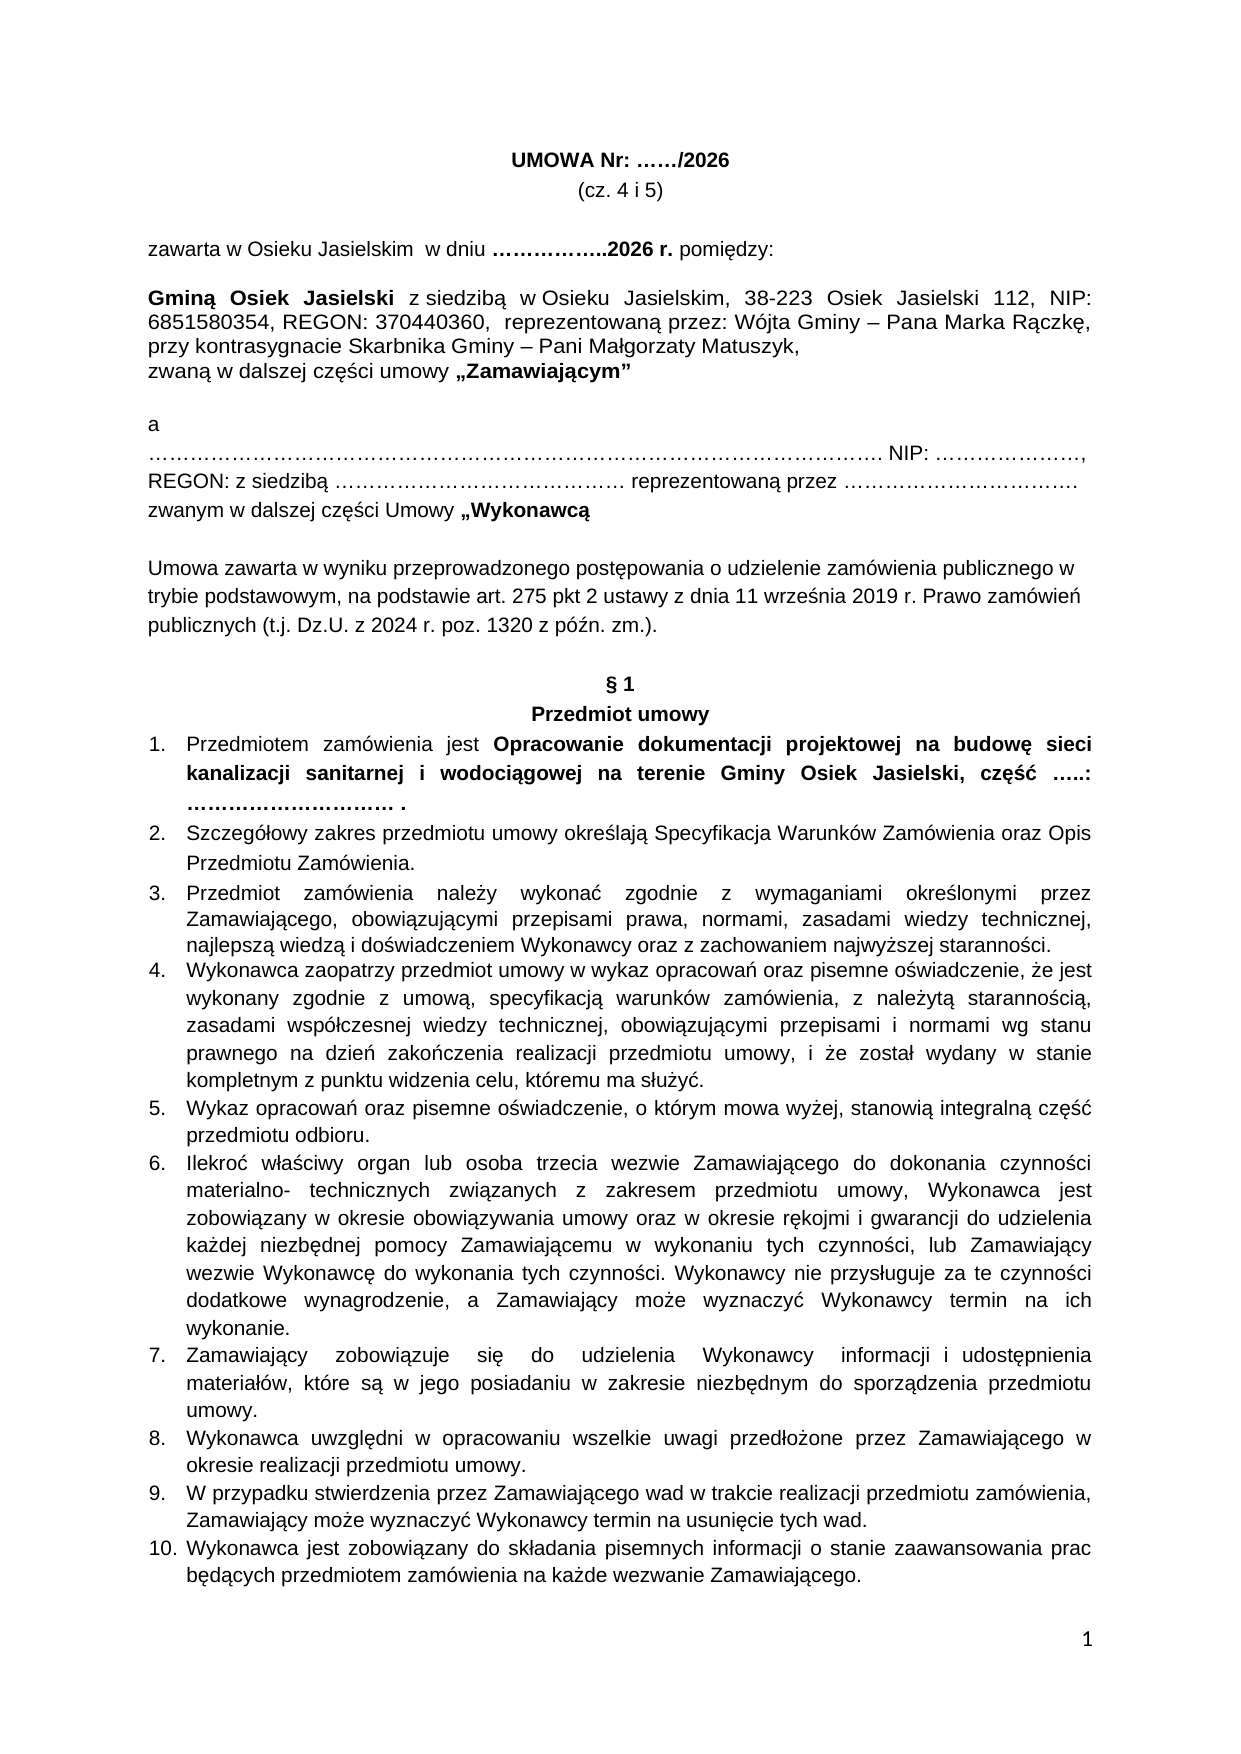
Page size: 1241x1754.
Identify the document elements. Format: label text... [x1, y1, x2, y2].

list Ilekroć właściwy organ lub osoba trzecia wezwie Zamawiającego do dokonania czynności materialno- technicznych związanych z zakresem przedmiotu umowy, Wykonawca jest zobowiązany w okresie obowiązywania umowy oraz w okresie rękojmi i gwarancji do udzielenia każdej niezbędnej pomocy Zamawiającemu w wykonaniu tych czynności, lub Zamawiający wezwie Wykonawcę do wykonania tych czynności. Wykonawcy nie przysługuje za te czynności dodatkowe wynagrodzenie, a Zamawiający może wyznaczyć Wykonawcy termin na ich wykonanie. [149, 1151, 1093, 1340]
list Szczegółowy zakres przedmiotu umowy określają Specyfikacja Warunków Zamówienia oraz Opis Przedmiotu Zamówienia. [149, 821, 1093, 875]
text (cz. 4 i 5) [148, 177, 1093, 201]
list W przypadku stwierdzenia przez Zamawiającego wad w trakcie realizacji przedmiotu zamówienia, Zamawiający może wyznaczyć Wykonawcy termin na usunięcie tych wad. [149, 1481, 1093, 1532]
list Wykaz opracowań oraz pisemne oświadczenie, o którym mowa wyżej, stanowią integralną część przedmiotu odbioru. [149, 1096, 1093, 1147]
text Gminą Osiek Jasielski z siedzibą w Osieku Jasielskim, 38-223 Osiek Jasielski 112, NIP: 6851580354, REGON: 370440360, reprezentowaną przez: Wójta Gminy – Pana Marka Rączkę, przy kontrasygnacie Skarbnika Gminy – Pani Małgorzaty Matuszyk, [148, 286, 1093, 358]
list Zamawiający zobowiązuje się do udzielenia Wykonawcy informacji i udostępnienia materiałów, które są w jego posiadaniu w zakresie niezbędnym do sporządzenia przedmiotu umowy. [149, 1343, 1093, 1422]
list Wykonawca zaopatrzy przedmiot umowy w wykaz opracowań oraz pisemne oświadczenie, że jest wykonany zgodnie z umową, specyfikacją warunków zamówienia, z należytą starannością, zasadami współczesnej wiedzy technicznej, obowiązującymi przepisami i normami wg stanu prawnego na dzień zakończenia realizacji przedmiotu umowy, i że został wydany w stanie kompletnym z punktu widzenia celu, któremu ma służyć. [149, 958, 1093, 1092]
list Wykonawca uwzględni w opracowaniu wszelkie uwagi przedłożone przez Zamawiającego w okresie realizacji przedmiotu umowy. [149, 1426, 1093, 1477]
text zawarta w Osieku Jasielskim w dniu ……………..2026 r. pomiędzy: [148, 237, 1093, 261]
text zwaną w dalszej części umowy „Zamawiającym” [148, 359, 1093, 383]
text a [148, 383, 1093, 436]
text Przedmiot umowy [148, 701, 1093, 725]
text Umowa zawarta w wyniku przeprowadzonego postępowania o udzielenie zamówienia publicznego w trybie podstawowym, na podstawie art. 275 pkt 2 ustawy z dnia 11 września 2019 r. Prawo zamówień publicznych (t.j. Dz.U. z 2024 r. poz. 1320 z późn. zm.). [148, 555, 1087, 637]
list Przedmiot zamówienia należy wykonać zgodnie z wymaganiami określonymi przez Zamawiającego, obowiązującymi przepisami prawa, normami, zasadami wiedzy technicznej, najlepszą wiedzą i doświadczeniem Wykonawcy oraz z zachowaniem najwyższej staranności. [149, 881, 1093, 956]
list Przedmiotem zamówienia jest Opracowanie dokumentacji projektowej na budowę sieci kanalizacji sanitarnej i wodociągowej na terenie Gminy Osiek Jasielski, część …..: ………………………… . [149, 731, 1093, 815]
text ……………………………………………………………………………………………. NIP: …………………, REGON: z siedzibą …………………………………… reprezentowaną przez ……………………………. zwanym w dalszej części Umowy „Wykonawcą [148, 440, 1093, 522]
text § 1 [148, 672, 1093, 696]
list Wykonawca jest zobowiązany do składania pisemnych informacji o stanie zaawansowania prac będących przedmiotem zamówienia na każde wezwanie Zamawiającego. [149, 1536, 1093, 1587]
text UMOWA Nr: ……/2026 [148, 148, 1093, 172]
